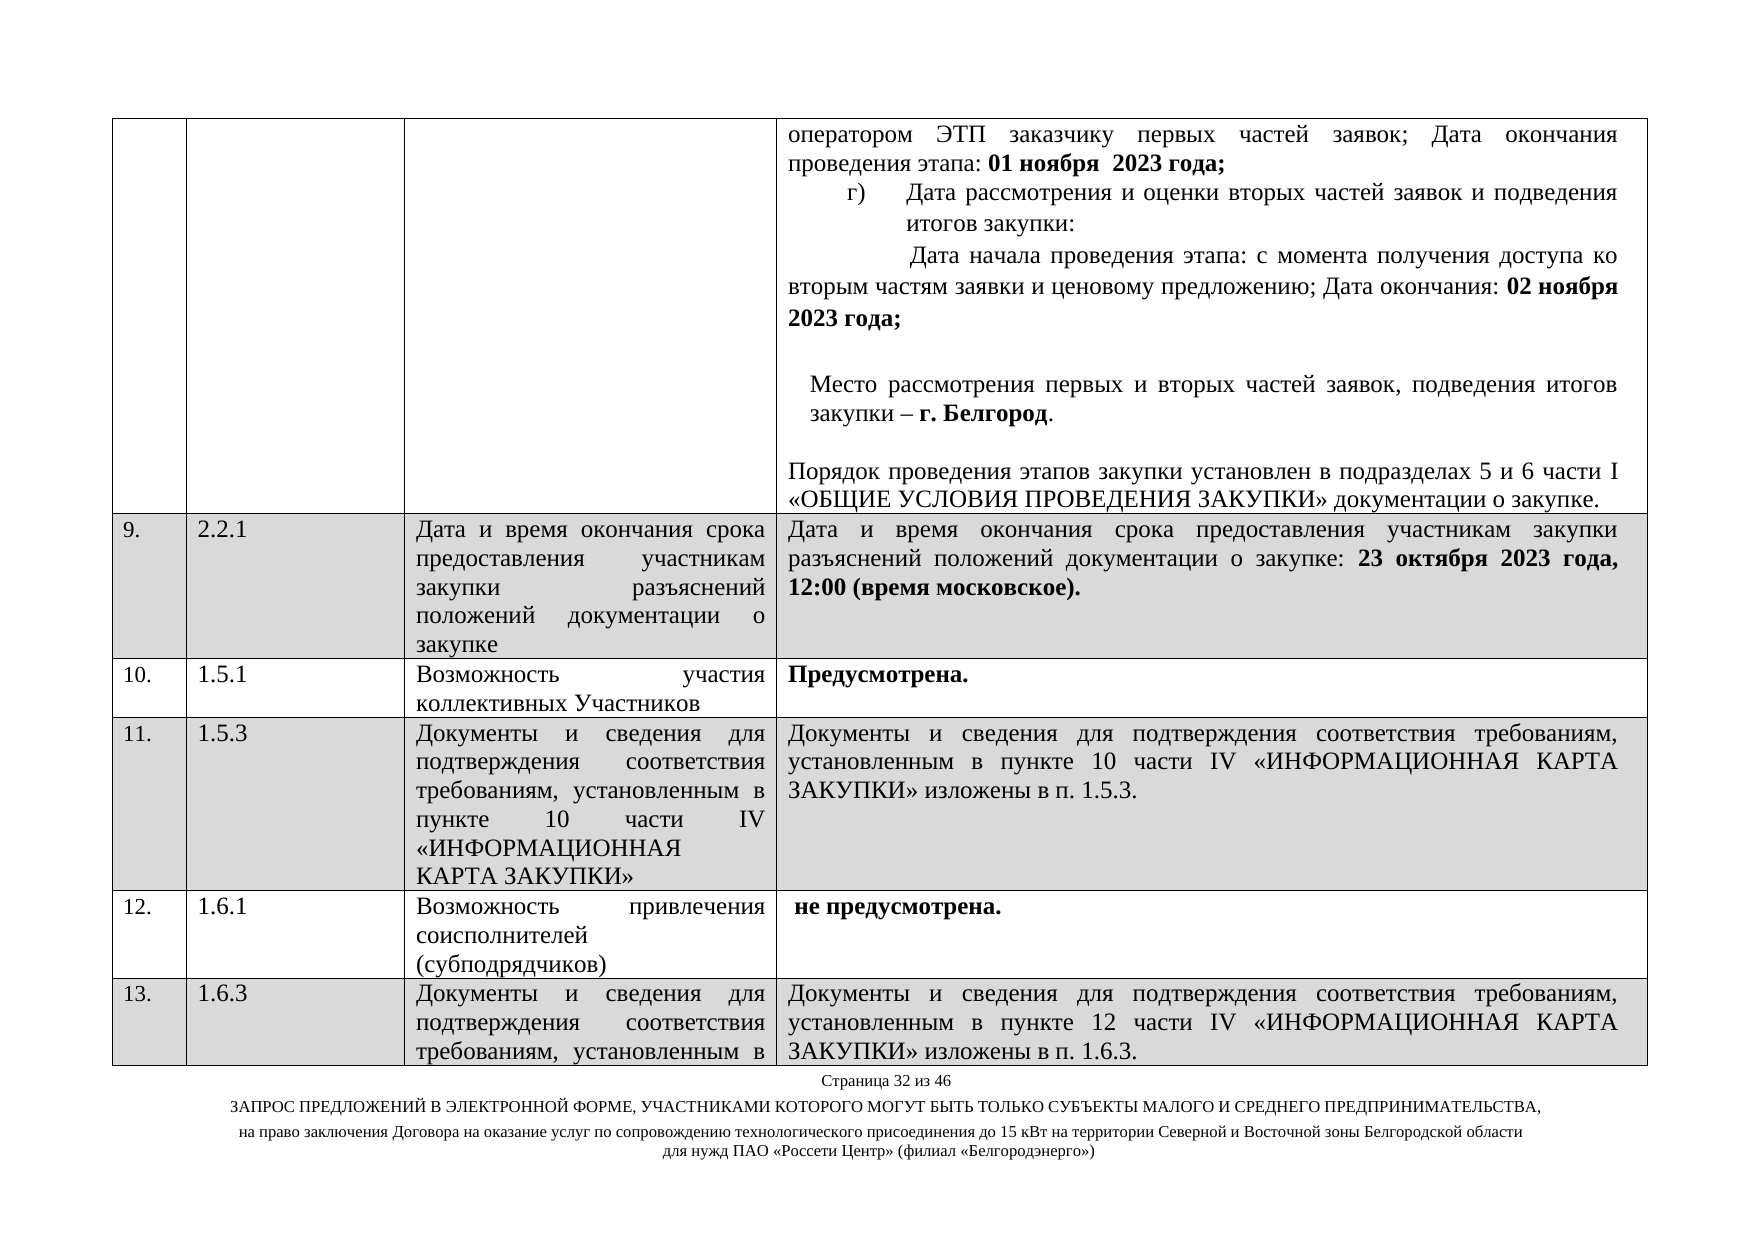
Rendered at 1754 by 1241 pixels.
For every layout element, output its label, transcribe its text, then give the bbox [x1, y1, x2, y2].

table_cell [777, 119, 1647, 513]
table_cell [777, 979, 1647, 1065]
table_cell Дата и время окончания срока предоставления участникам закупки разъяснений положений документации о закупке: 23 октября 2023 года, 12:00 (время московское). [777, 514, 1647, 658]
table_cell 1.5.1 [187, 659, 404, 717]
table_cell [113, 891, 186, 977]
table_cell Возможность участия коллективных Участников [405, 659, 776, 717]
table_cell [113, 718, 186, 890]
table_cell [113, 514, 186, 658]
table_cell [113, 119, 186, 513]
table_cell Предусмотрена. [777, 659, 1647, 717]
table_cell 1.6.3 [187, 979, 404, 1065]
table_cell 1.6.1 [187, 891, 404, 977]
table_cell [405, 119, 776, 513]
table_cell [187, 119, 404, 513]
table_cell Дата и время окончания срока предоставления участникам закупки разъяснений положений документации о закупке [405, 514, 776, 658]
table_cell [113, 659, 186, 717]
table_cell 2.2.1 [187, 514, 404, 658]
table_cell не предусмотрена. [777, 891, 1647, 977]
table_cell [405, 979, 776, 1065]
table_cell Документы и сведения для подтверждения соответствия требованиям, установленным в пункте 10 части IV «ИНФОРМАЦИОННАЯ КАРТА ЗАКУПКИ» изложены в п. 1.5.3. [777, 718, 1647, 890]
table_cell Документы и сведения для подтверждения соответствия требованиям, установленным в пункте 10 части IV «ИНФОРМАЦИОННАЯ КАРТА ЗАКУПКИ» [405, 718, 776, 890]
table_cell Возможность привлечения соисполнителей (субподрядчиков) [405, 891, 776, 977]
table_cell 1.5.3 [187, 718, 404, 890]
table_cell [113, 979, 186, 1065]
